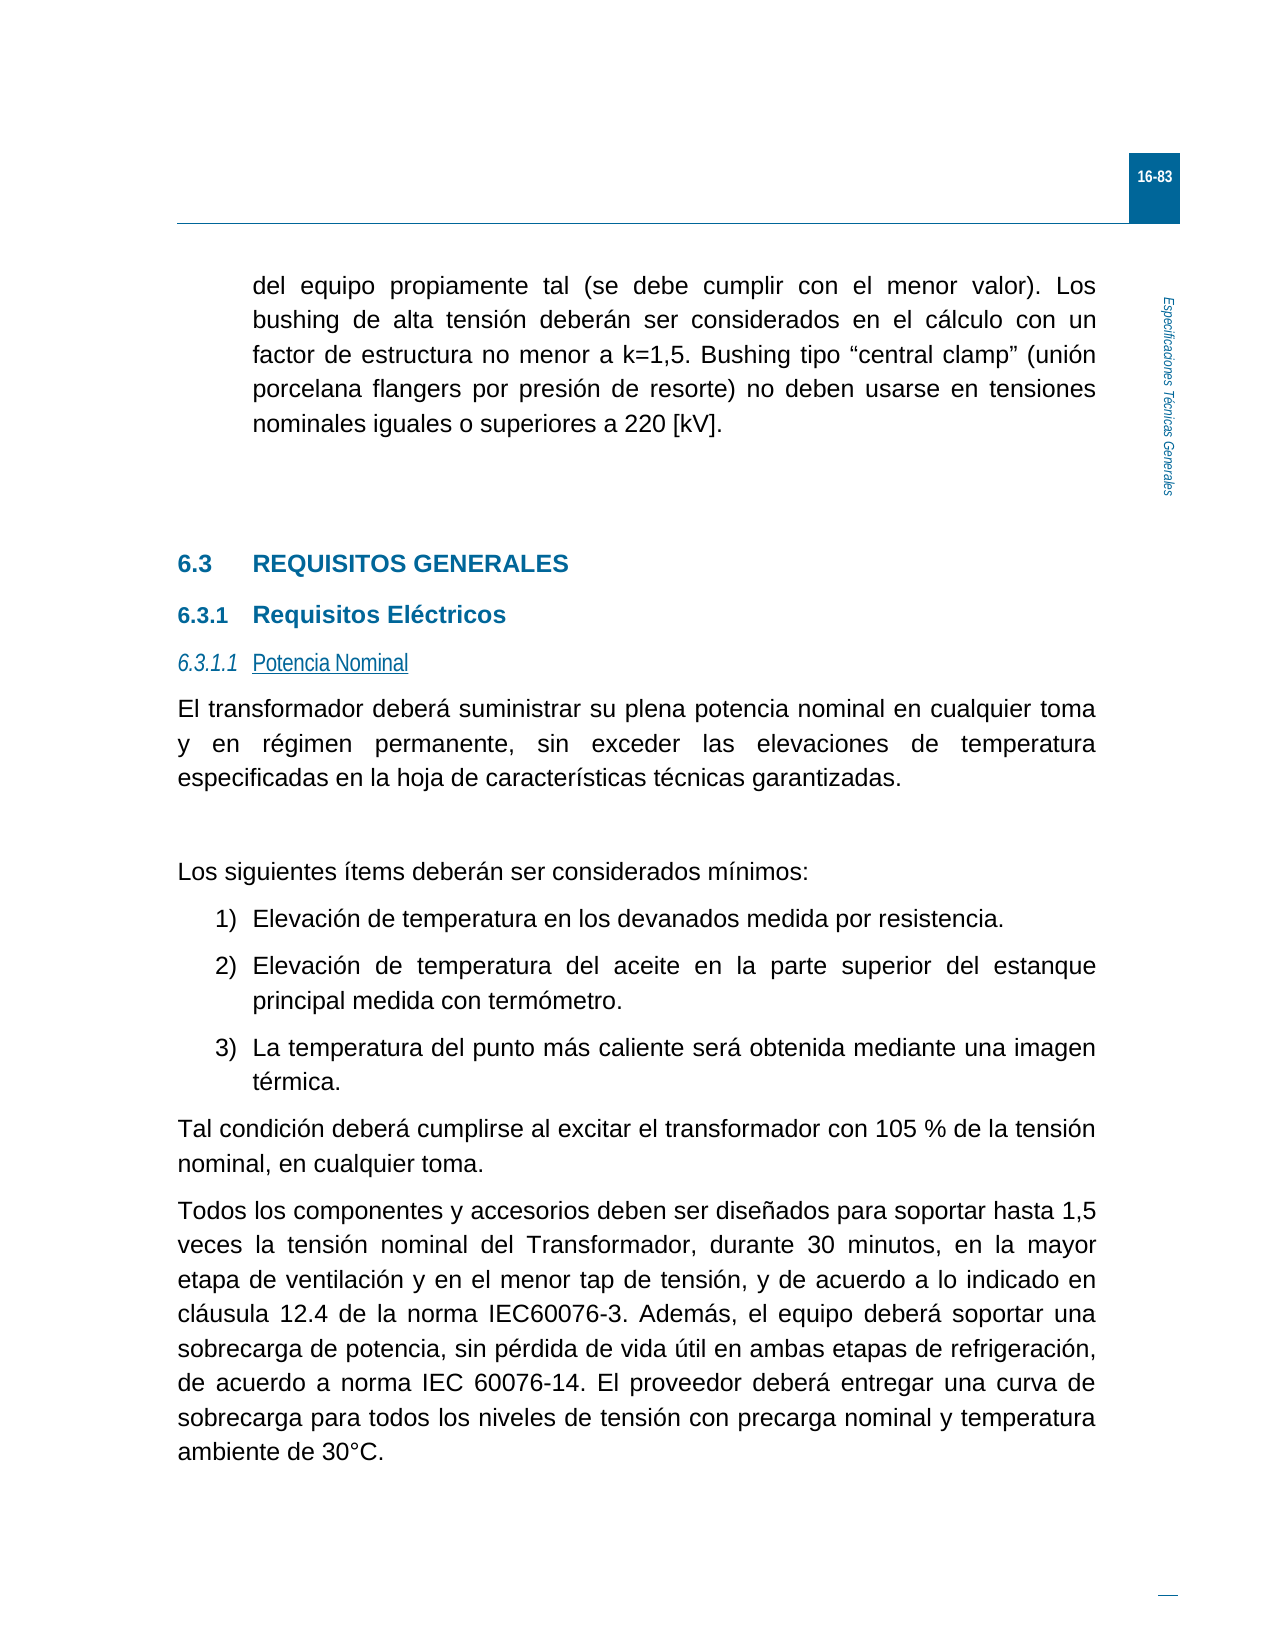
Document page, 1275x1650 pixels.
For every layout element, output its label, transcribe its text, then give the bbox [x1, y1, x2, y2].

text El transformador deberá suministrar su plena potencia nominal en cualquier toma y en régimen permanente, sin exceder las elevaciones de temperatura especificadas en la hoja de características técnicas garantizadas. [177, 694, 1098, 792]
subtitle Requisitos Eléctricos [177, 601, 1098, 629]
subtitle Potencia Nominal [177, 647, 1098, 676]
list La temperatura del punto más caliente será obtenida mediante una imagen térmica. [215, 1033, 1098, 1096]
list Elevación de temperatura en los devanados medida por resistencia. [215, 904, 1098, 933]
text Los siguientes ítems deberán ser considerados mínimos: [177, 857, 1098, 886]
text Tal condición deberá cumplirse al excitar el transformador con 105 % de la tensión nominal, en cualquier toma. [177, 1114, 1098, 1177]
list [215, 271, 1098, 437]
text Todos los componentes y accesorios deben ser diseñados para soportar hasta 1,5 veces la tensión nominal del Transformador, durante 30 minutos, en la mayor etapa de ventilación y en el menor tap de tensión, y de acuerdo a lo indicado en cláusula 12.4 de la norma IEC60076-3. Además, el equipo deberá soportar una sobrecarga de potencia, sin pérdida de vida útil en ambas etapas de refrigeración, de acuerdo a norma IEC 60076-14. El proveedor deberá entregar una curva de sobrecarga para todos los niveles de tensión con precarga nominal y temperatura ambiente de 30°C. [177, 1196, 1098, 1466]
subtitle REQuisitos Generales [177, 549, 1098, 578]
list Elevación de temperatura del aceite en la parte superior del estanque principal medida con termómetro. [215, 951, 1098, 1014]
